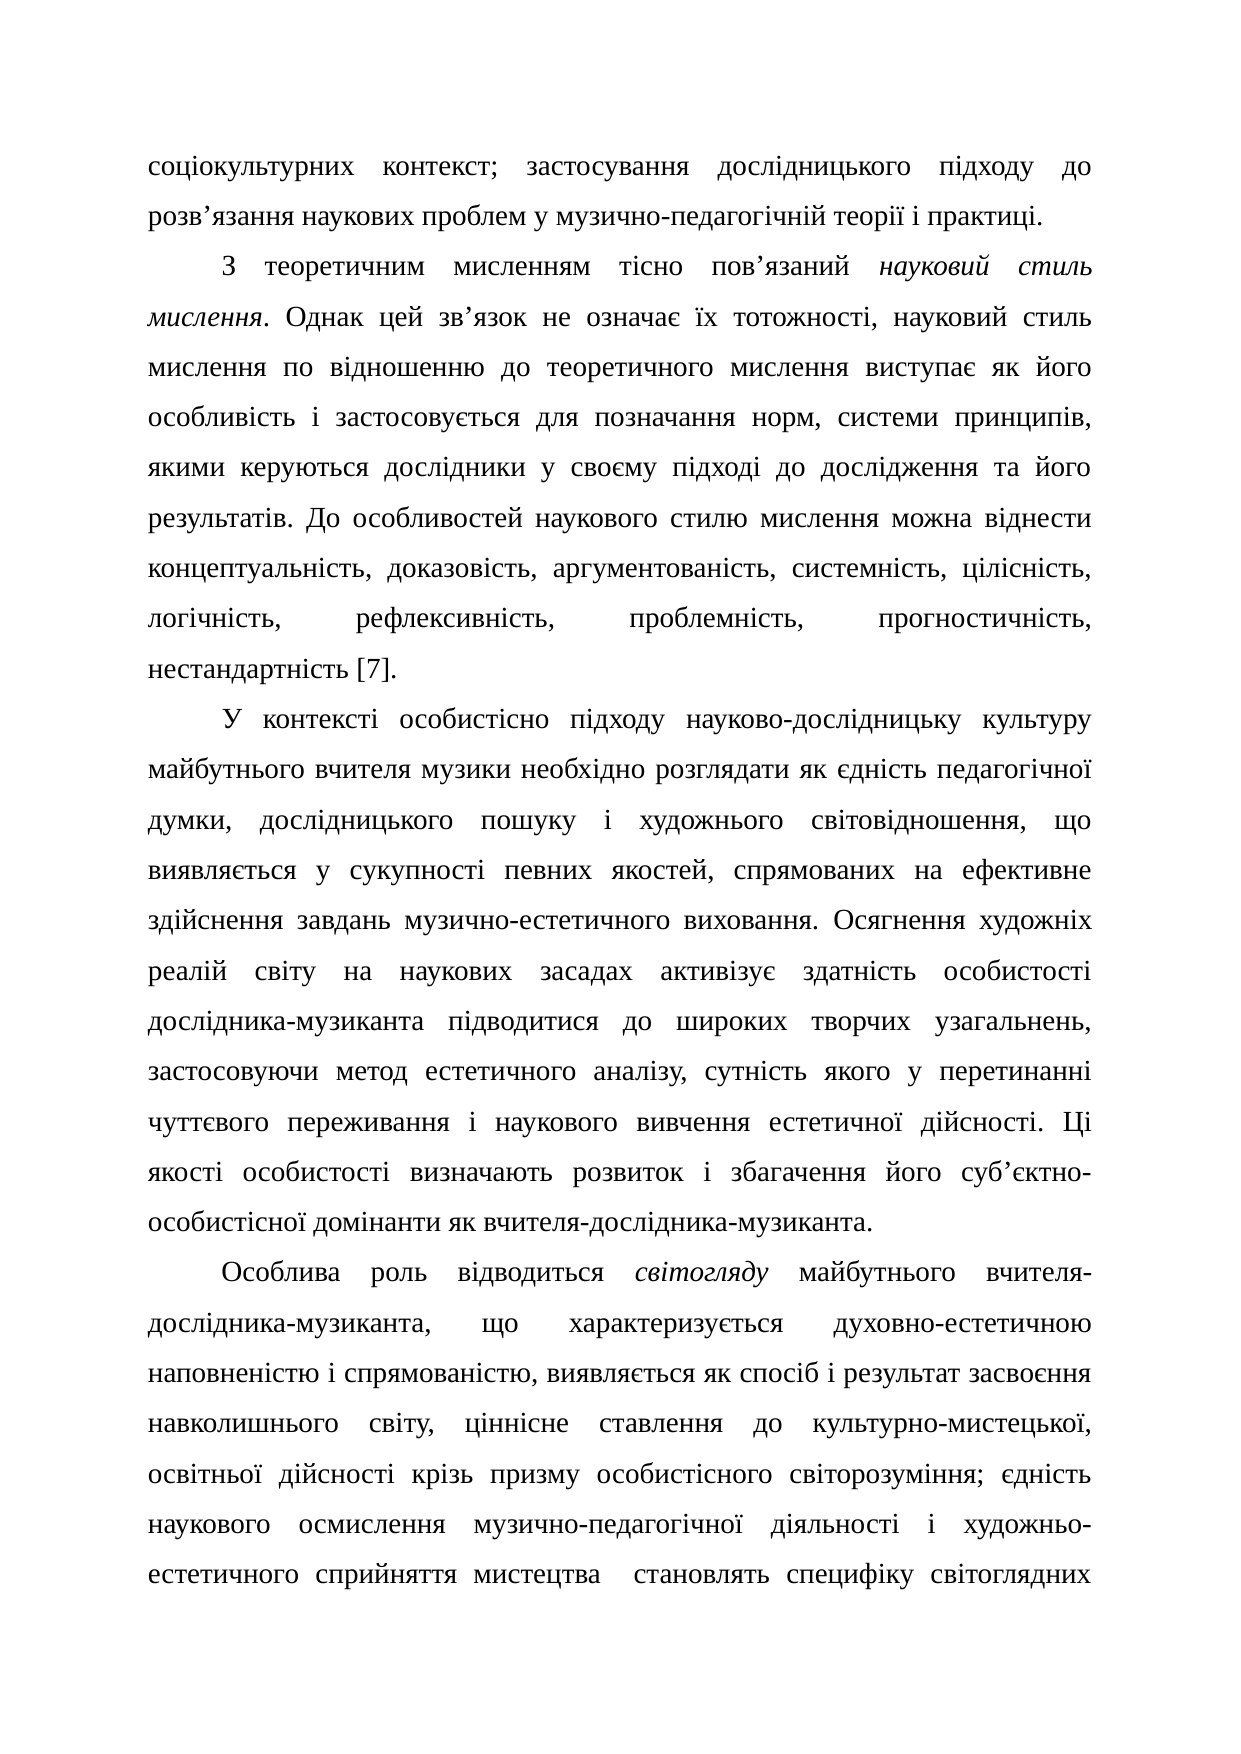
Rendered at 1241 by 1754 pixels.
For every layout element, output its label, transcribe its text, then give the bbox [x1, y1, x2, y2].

text У контексті особистісно підходу науково-дослідницьку культуру майбутнього вчителя музики необхідно розглядати як єдність педагогічної думки, дослідницького пошуку і художнього світовідношення, що виявляється у сукупності певних якостей, спрямованих на ефективне здійснення завдань музично-естетичного виховання. Осягнення художніх реалій світу на наукових засадах активізує здатність особистості дослідника-музиканта підводитися до широких творчих узагальнень, застосовуючи метод естетичного аналізу, сутність якого у перетинанні чуттєвого переживання і наукового вивчення естетичної дійсності. Ці якості особистості визначають розвиток і збагачення його суб’єктно-особистісної домінанти як вчителя-дослідника-музиканта. [148, 701, 1092, 1238]
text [148, 1254, 1092, 1590]
text З теоретичним мисленням тісно пов’язаний науковий стиль мислення. Однак цей зв’язок не означає їх тотожності, науковий стиль мислення по відношенню до теоретичного мислення виступає як його особливість і застосовується для позначання норм, системи принципів, якими керуються дослідники у своєму підході до дослідження та його результатів. До особливостей наукового стилю мислення можна віднести концептуальність, доказовість, аргументованість, системність, цілісність, логічність, рефлексивність, проблемність, прогностичність, нестандартність [7]. [148, 248, 1092, 684]
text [148, 148, 1092, 232]
